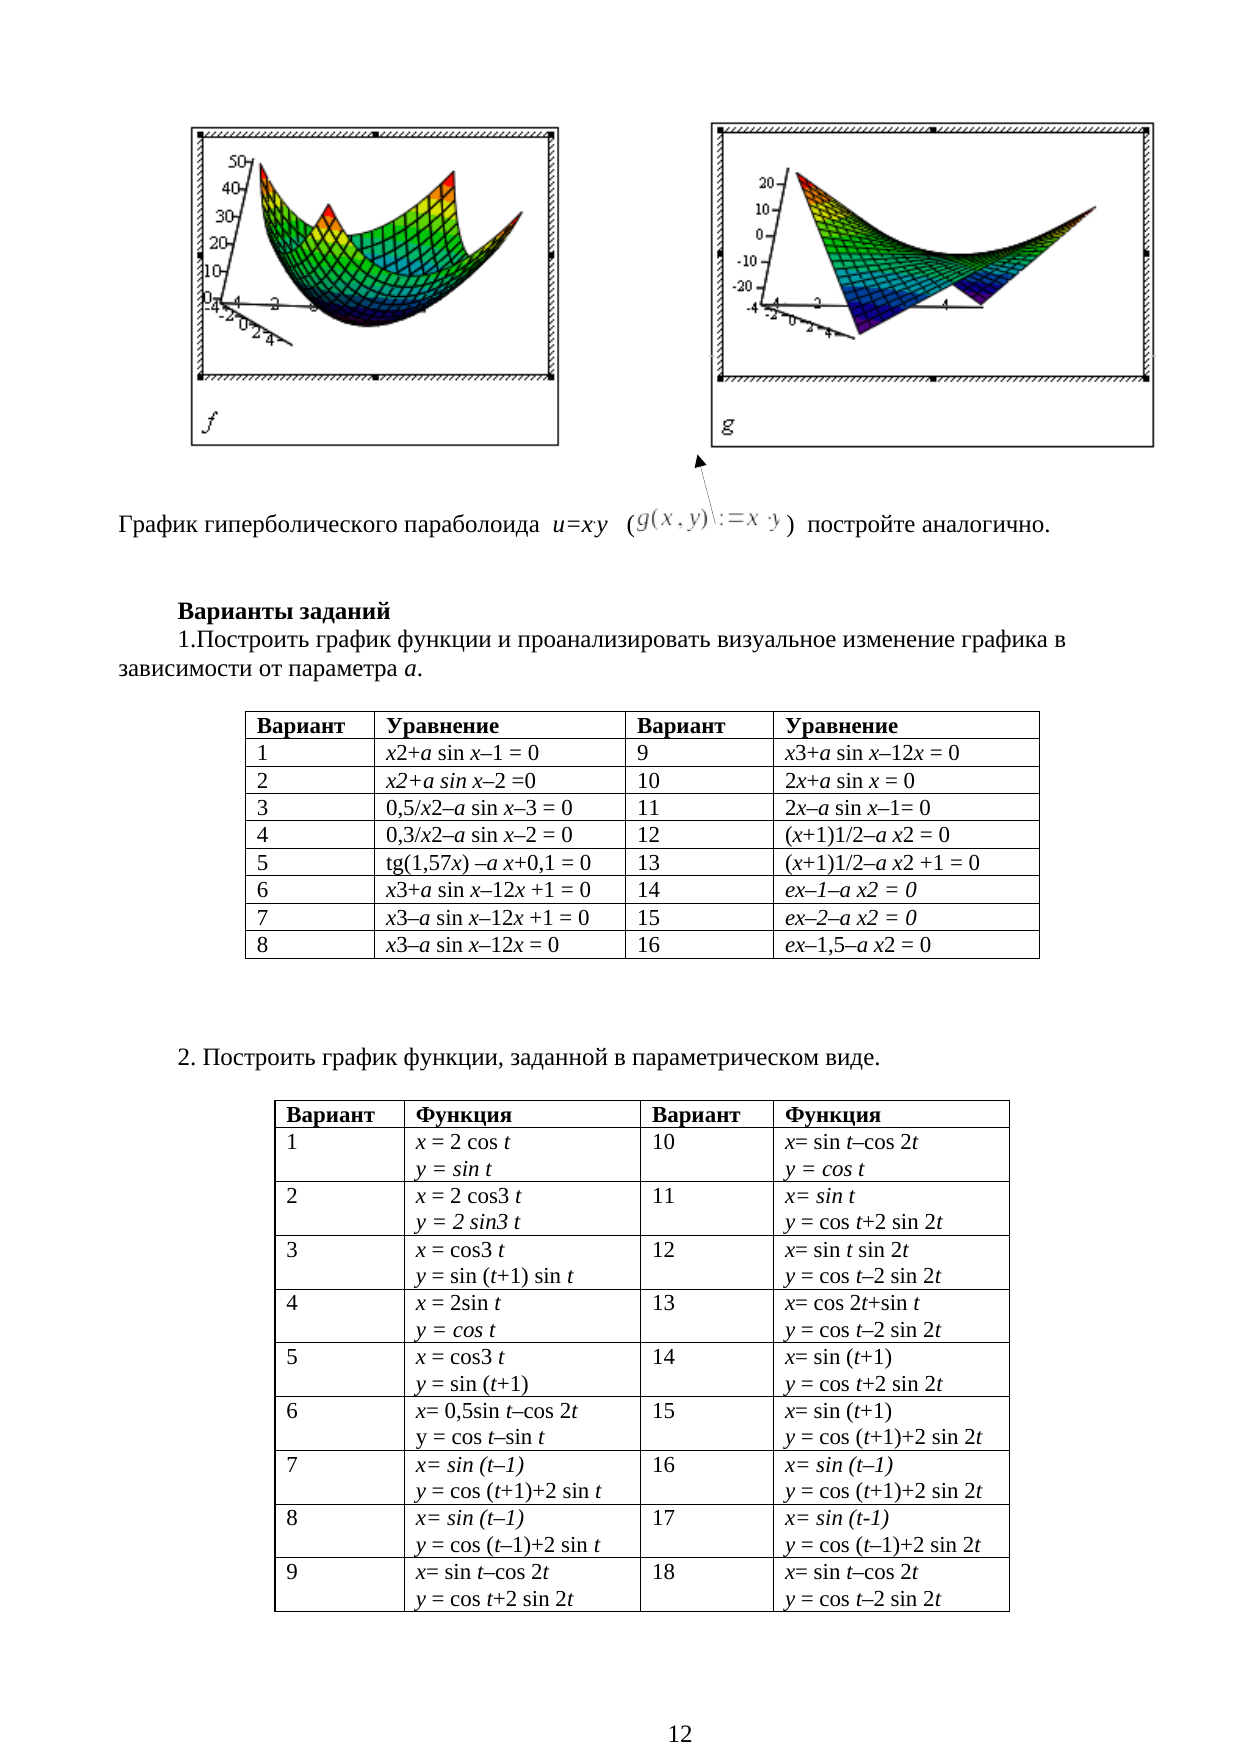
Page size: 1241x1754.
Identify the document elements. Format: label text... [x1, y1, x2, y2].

table_cell x= sin t sin 2t y = cos t–2 sin 2t [774, 1236, 1009, 1288]
table_cell 8 [276, 1505, 404, 1557]
table_cell x3+a sin x–12x +1 = 0 [375, 876, 625, 903]
table_cell x= sin t–cos 2t y = cos t [774, 1128, 1009, 1181]
table_cell 2 [246, 767, 374, 793]
table_cell 0,3/x2–a sin x–2 = 0 [375, 821, 625, 848]
table_cell 16 [641, 1451, 773, 1503]
table_cell x3+a sin x–12x = 0 [774, 739, 1039, 766]
table_cell ex–1,5–a x2 = 0 [774, 931, 1039, 957]
table_cell 12 [641, 1236, 773, 1288]
table_cell 3 [276, 1236, 404, 1288]
table_cell x= sin (t–1) y = cos (t–1)+2 sin t [405, 1505, 640, 1557]
table_cell 10 [626, 767, 773, 793]
table_cell 18 [641, 1558, 773, 1611]
table_cell 17 [641, 1505, 773, 1557]
table_cell 10 [641, 1128, 773, 1181]
table_cell 14 [626, 876, 773, 903]
table_cell 5 [276, 1343, 404, 1396]
table_cell x2+a sin x–2 =0 [375, 767, 625, 793]
table_cell x= sin t–cos 2t y = cos t–2 sin 2t [774, 1558, 1009, 1611]
picture [185, 121, 567, 454]
table_header Функция [774, 1101, 1009, 1127]
table_header Вариант [276, 1101, 404, 1127]
table_cell x= sin (t–1) y = cos (t+1)+2 sin 2t [774, 1451, 1009, 1503]
table_cell 15 [626, 904, 773, 930]
table_cell x= sin (t-1) y = cos (t–1)+2 sin 2t [774, 1505, 1009, 1557]
table_cell 2 [276, 1182, 404, 1235]
table_cell x = 2sin t y = cos t [405, 1290, 640, 1342]
table_cell 9 [276, 1558, 404, 1611]
table_header Вариант [641, 1101, 773, 1127]
table_cell 11 [641, 1182, 773, 1235]
table_cell 11 [626, 794, 773, 820]
table_header Уравнение [375, 712, 625, 738]
table_cell 14 [641, 1343, 773, 1396]
table_cell x = cos3 t y = sin (t+1) sin t [405, 1236, 640, 1288]
table_cell x = 2 cos3 t y = 2 sin3 t [405, 1182, 640, 1235]
table_cell 3 [246, 794, 374, 820]
table_cell 7 [246, 904, 374, 930]
table_cell 8 [246, 931, 374, 957]
table_cell 0,5/x2–a sin x–3 = 0 [375, 794, 625, 820]
table_header Уравнение [774, 712, 1039, 738]
table_cell 1 [246, 739, 374, 766]
table_cell x= sin t y = cos t+2 sin 2t [774, 1182, 1009, 1235]
table_cell x= sin (t+1) y = cos (t+1)+2 sin 2t [774, 1397, 1009, 1450]
table_cell 16 [626, 931, 773, 957]
text График гиперболического параболоида u=x.y ( ) постройте аналогично. [118, 500, 1167, 538]
table_cell x2+a sin x–1 = 0 [375, 739, 625, 766]
table_header Вариант [626, 712, 773, 738]
table_cell x3–a sin x–12x = 0 [375, 931, 625, 957]
table_cell 13 [626, 849, 773, 875]
table_cell 1 [276, 1128, 404, 1181]
table_cell x = cos3 t y = sin (t+1) [405, 1343, 640, 1396]
table_cell (x+1)1/2–a x2 = 0 [774, 821, 1039, 848]
table_cell x= sin (t–1) y = cos (t+1)+2 sin t [405, 1451, 640, 1503]
table_cell 13 [641, 1290, 773, 1342]
table_cell x= cos 2t+sin t y = cos t–2 sin 2t [774, 1290, 1009, 1342]
table_cell x= 0,5sin t–cos 2t y = cos t–sin t [405, 1397, 640, 1450]
table_cell 6 [246, 876, 374, 903]
table_header Функция [405, 1101, 640, 1127]
picture [705, 118, 1159, 454]
table_header Вариант [246, 712, 374, 738]
table_cell 9 [626, 739, 773, 766]
table_cell 5 [246, 849, 374, 875]
table_cell ex–1–a x2 = 0 [774, 876, 1039, 903]
table_cell 4 [246, 821, 374, 848]
table_cell x3–a sin x–12x +1 = 0 [375, 904, 625, 930]
table_cell 4 [276, 1290, 404, 1342]
table_cell (x+1)1/2–a x2 +1 = 0 [774, 849, 1039, 875]
table_cell x= sin (t+1) y = cos t+2 sin 2t [774, 1343, 1009, 1396]
table_cell 15 [641, 1397, 773, 1450]
table_cell 2x+a sin x = 0 [774, 767, 1039, 793]
table_cell 6 [276, 1397, 404, 1450]
text 2. Построить график функции, заданной в параметрическом виде. [118, 1042, 1167, 1071]
table_cell ex–2–a x2 = 0 [774, 904, 1039, 930]
text Варианты заданий [118, 596, 1167, 624]
table_cell tg(1,57x) –a x+0,1 = 0 [375, 849, 625, 875]
table_cell x= sin t–cos 2t y = cos t+2 sin 2t [405, 1558, 640, 1611]
table_cell 2x–a sin x–1= 0 [774, 794, 1039, 820]
text 1.Построить график функции и проанализировать визуальное изменение графика в зависимости от параметра a. [118, 624, 1167, 682]
table_cell 12 [626, 821, 773, 848]
table_cell x = 2 cos t y = sin t [405, 1128, 640, 1181]
table_cell 7 [276, 1451, 404, 1503]
